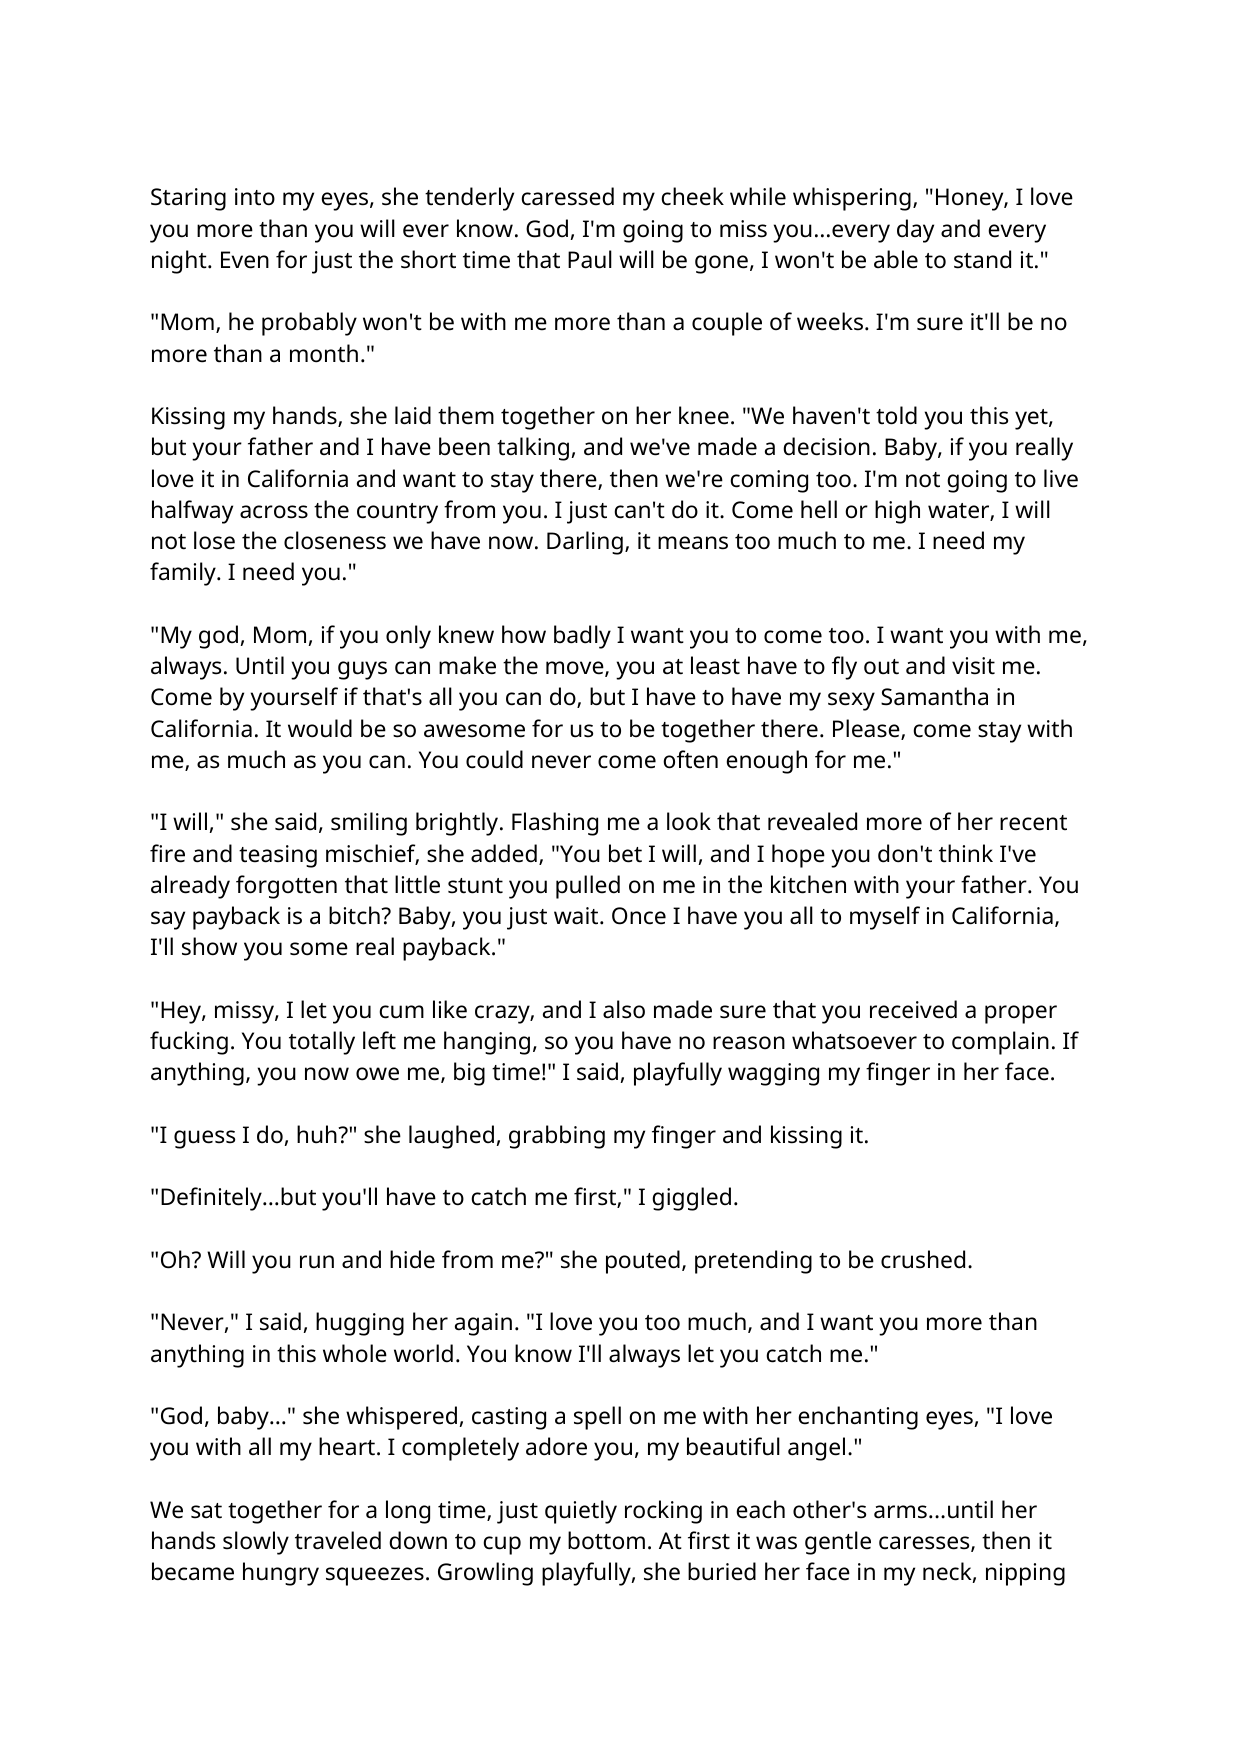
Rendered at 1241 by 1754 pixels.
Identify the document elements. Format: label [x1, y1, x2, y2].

text [150, 150, 1090, 1587]
